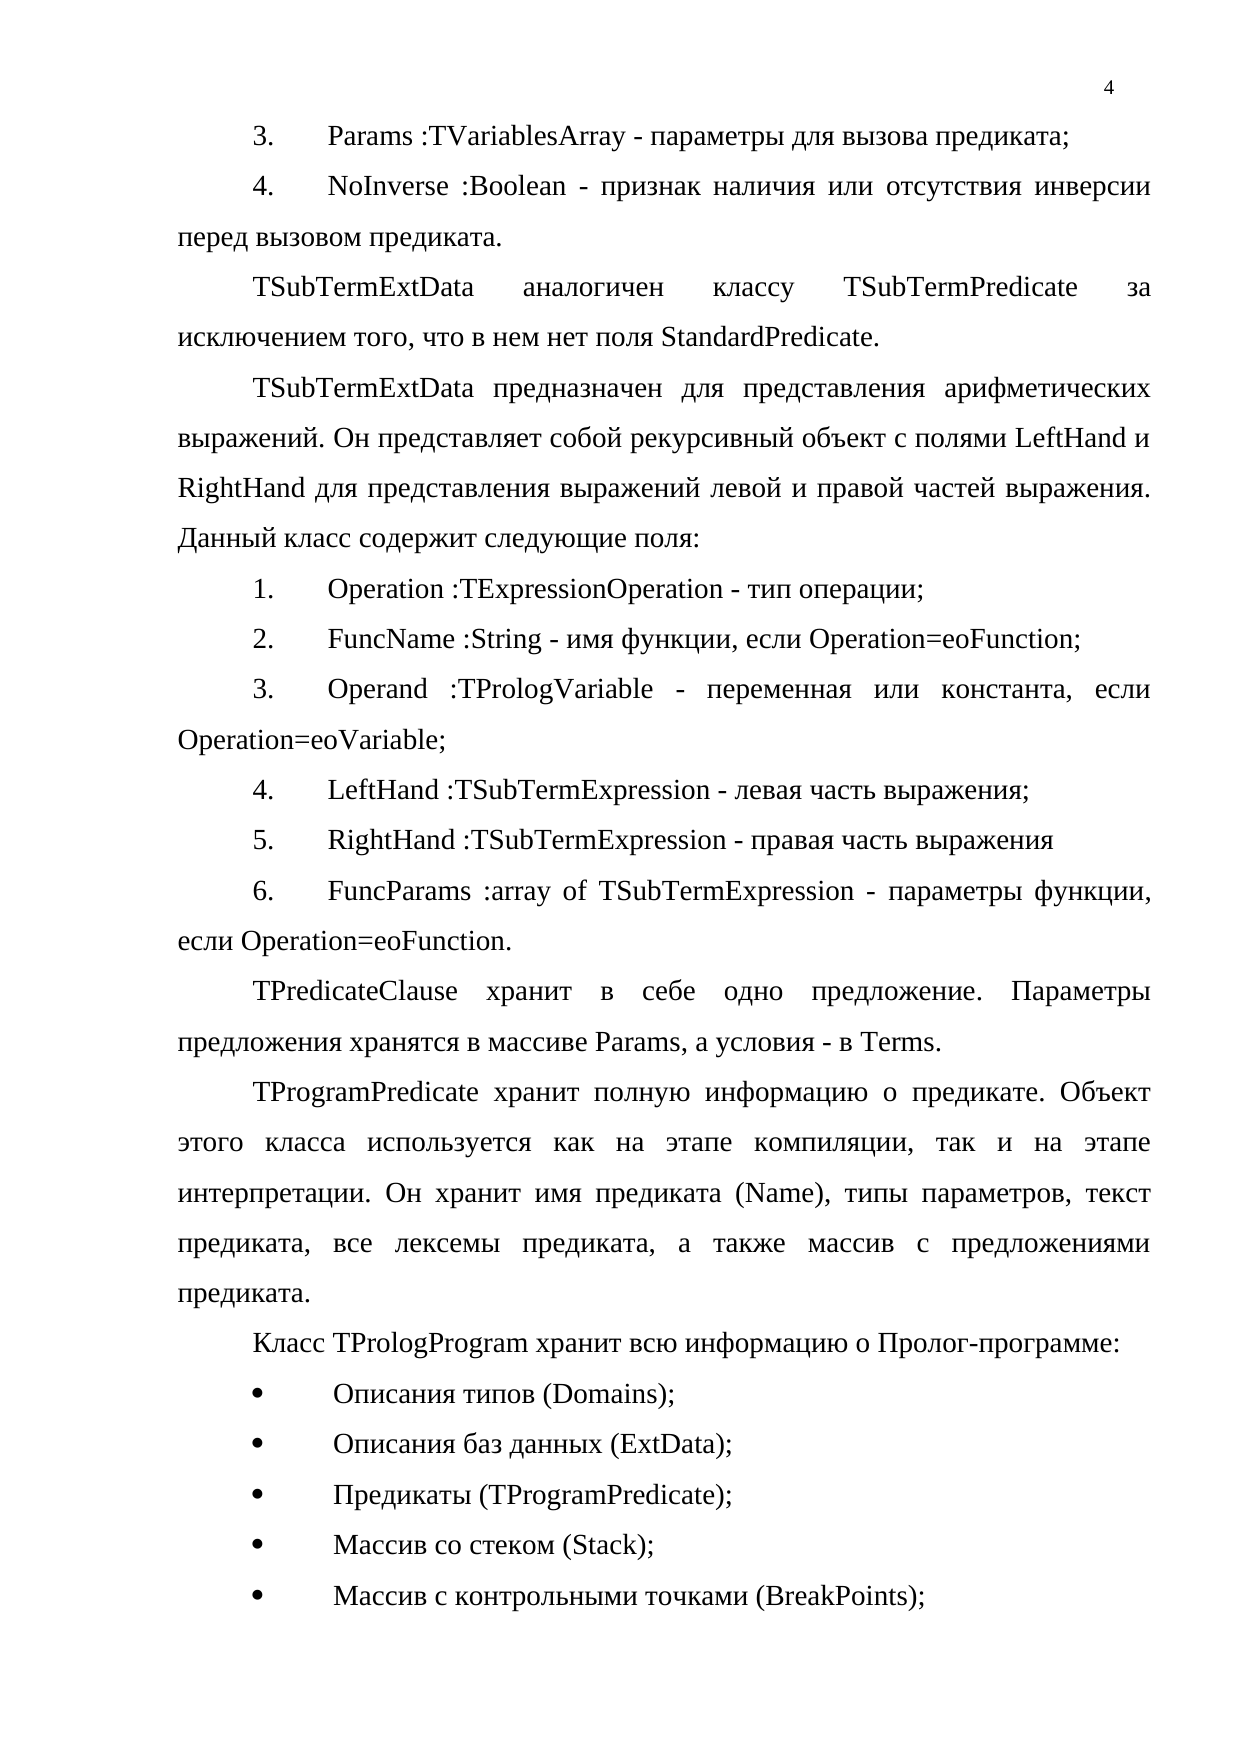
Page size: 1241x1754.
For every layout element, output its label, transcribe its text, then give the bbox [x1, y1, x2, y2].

text TPredicateClause хранит в себе одно предложение. Параметры предложения хранятся в массиве Params, а условия - в Terms. [177, 973, 1152, 1057]
list Описания баз данных (ExtData); [177, 1426, 1152, 1460]
list FuncParams :array of TSubTermExpression - параметры функции, если Operation=eoFunction. [177, 873, 1152, 957]
text TProgramPredicate хранит полную информацию о предикате. Объект этого класса используется как на этапе компиляции, так и на этапе интерпретации. Он хранит имя предиката (Name), типы параметров, текст предиката, все лексемы предиката, а также массив с предложениями предиката. [177, 1074, 1152, 1309]
list Params :TVariablesArray - параметры для вызова предиката; [177, 118, 1152, 152]
text TSubTermExtData предназначен для представления арифметических выражений. Он представляет собой рекурсивный объект с полями LeftHand и RightHand для представления выражений левой и правой частей выражения. Данный класс содержит следующие поля: [177, 370, 1152, 554]
list NoInverse :Boolean - признак наличия или отсутствия инверсии перед вызовом предиката. [177, 168, 1152, 252]
text Класс TPrologProgram хранит всю информацию о Пролог-программе: [177, 1326, 1152, 1359]
list Предикаты (TProgramPredicate); [177, 1477, 1152, 1510]
list LeftHand :TSubTermExpression - левая часть выражения; [177, 772, 1152, 806]
list RightHand :TSubTermExpression - правая часть выражения [177, 822, 1152, 856]
list Массив с контрольными точками (BreakPoints); [177, 1578, 1152, 1611]
list Operation :TExpressionOperation - тип операции; [177, 571, 1152, 604]
text TSubTermExtData аналогичен классу TSubTermPredicate за исключением того, что в нем нет поля StandardPredicate. [177, 269, 1152, 353]
list Описания типов (Domains); [177, 1376, 1152, 1409]
list Массив со стеком (Stack); [177, 1527, 1152, 1561]
list Operand :TPrologVariable - переменная или константа, если Operation=eoVariable; [177, 672, 1152, 755]
list FuncName :String - имя функции, если Operation=eoFunction; [177, 621, 1152, 655]
